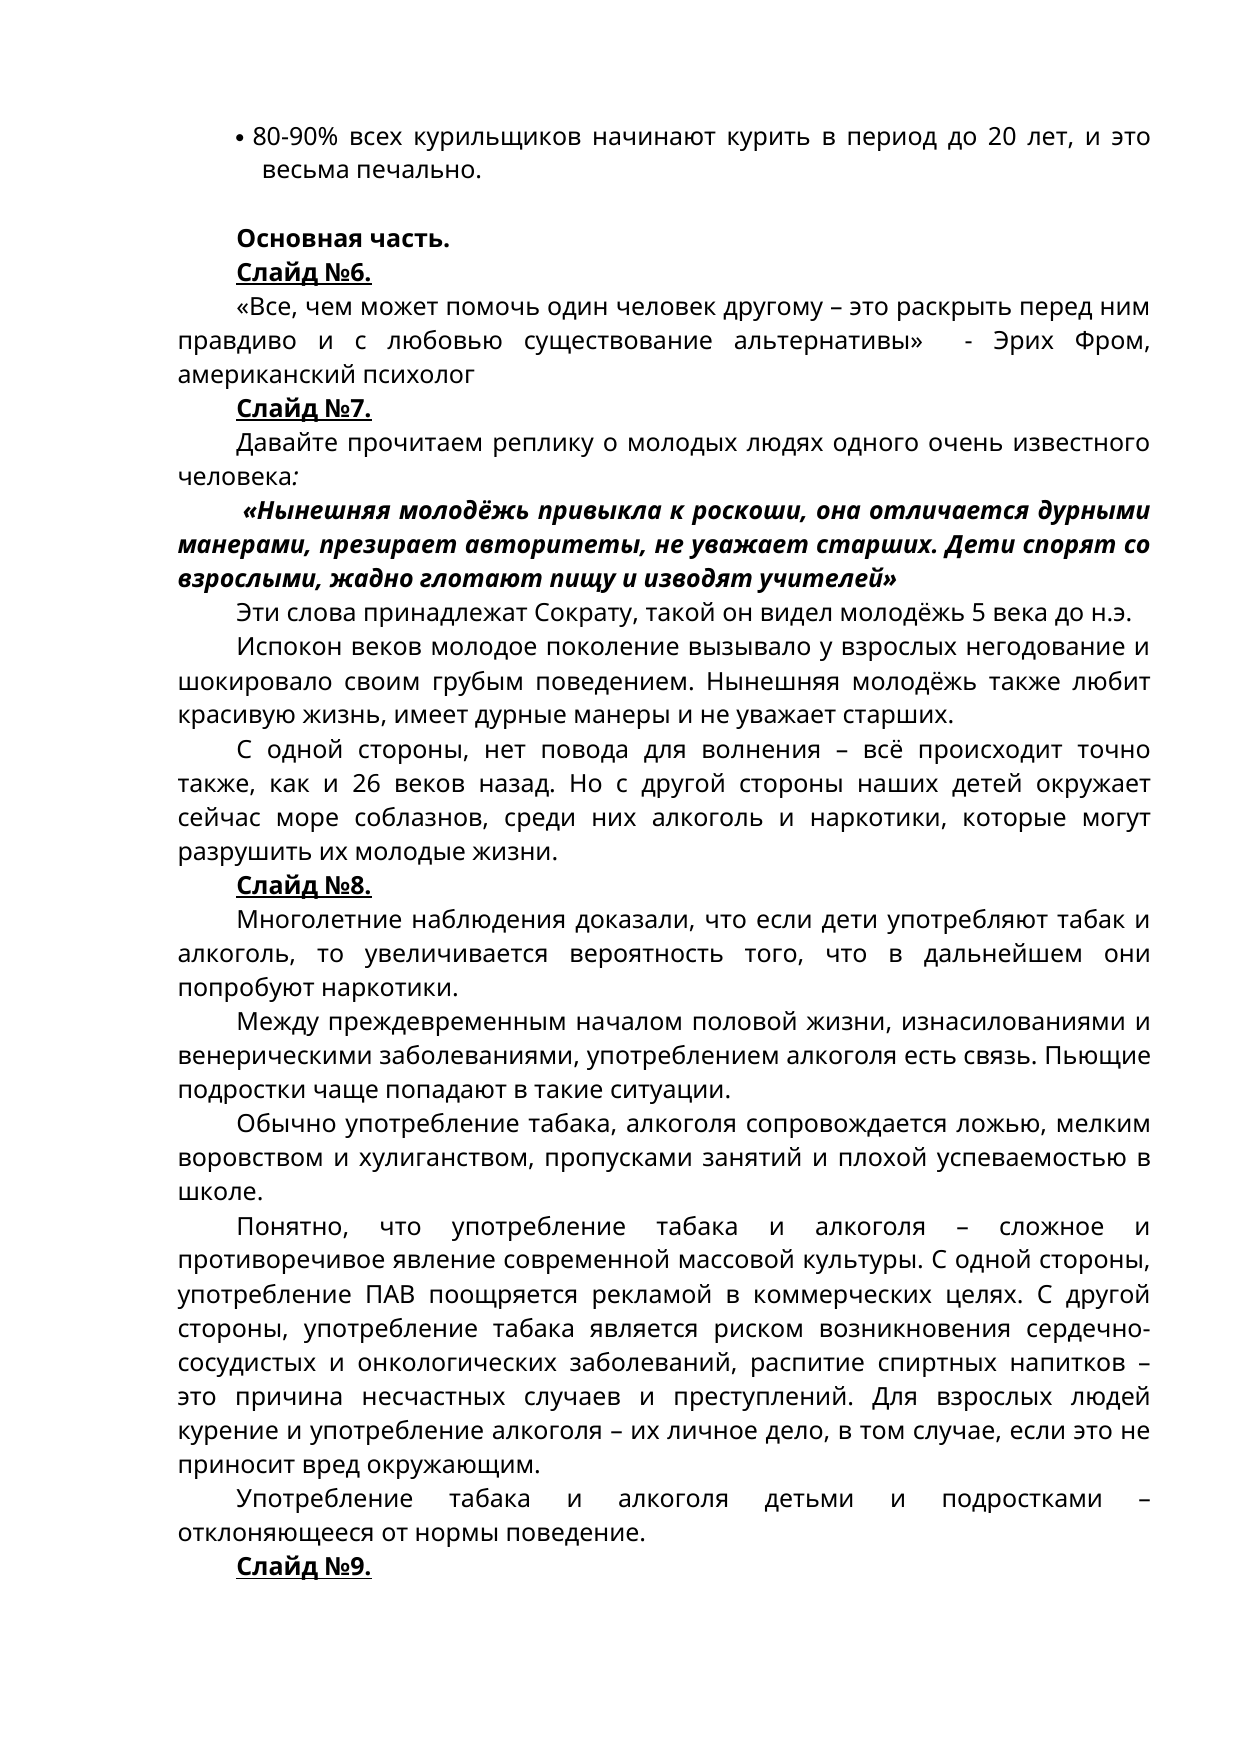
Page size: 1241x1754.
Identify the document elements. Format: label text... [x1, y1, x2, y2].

text Слайд №6. [177, 254, 1152, 288]
text Слайд №9. [177, 1549, 1152, 1583]
text Многолетние наблюдения доказали, что если дети употребляют табак и алкоголь, то увеличивается вероятность того, что в дальнейшем они попробуют наркотики. [177, 902, 1152, 1004]
text Эти слова принадлежат Сократу, такой он видел молодёжь 5 века до н.э. [177, 595, 1152, 629]
text Давайте прочитаем реплику о молодых людях одного очень известного человека: [177, 425, 1152, 493]
text С одной стороны, нет повода для волнения – всё происходит точно также, как и 26 веков назад. Но с другой стороны наших детей окружает сейчас море соблазнов, среди них алкоголь и наркотики, которые могут разрушить их молодые жизни. [177, 731, 1152, 867]
text Слайд №7. [177, 391, 1152, 425]
text «Все, чем может помочь один человек другому – это раскрыть перед ним правдиво и с любовью существование альтернативы» - Эрих Фром, американский психолог [177, 288, 1152, 391]
text Употребление табака и алкоголя детьми и подростками – отклоняющееся от нормы поведение. [177, 1481, 1152, 1549]
text Между преждевременным началом половой жизни, изнасилованиями и венерическими заболеваниями, употреблением алкоголя есть связь. Пьющие подростки чаще попадают в такие ситуации. [177, 1004, 1152, 1106]
text Слайд №8. [177, 867, 1152, 902]
text Основная часть. [177, 220, 1152, 254]
text Обычно употребление табака, алкоголя сопровождается ложью, мелким воровством и хулиганством, пропусками занятий и плохой успеваемостью в школе. [177, 1106, 1152, 1208]
text Понятно, что употребление табака и алкоголя – сложное и противоречивое явление современной массовой культуры. С одной стороны, употребление ПАВ поощряется рекламой в коммерческих целях. С другой стороны, употребление табака является риском возникновения сердечно-сосудистых и онкологических заболеваний, распитие спиртных напитков – это причина несчастных случаев и преступлений. Для взрослых людей курение и употребление алкоголя – их личное дело, в том случае, если это не приносит вред окружающим. [177, 1208, 1152, 1481]
text «Нынешняя молодёжь привыкла к роскоши, она отличается дурными манерами, презирает авторитеты, не уважает старших. Дети спорят со взрослыми, жадно глотают пищу и изводят учителей» [177, 493, 1152, 595]
text Испокон веков молодое поколение вызывало у взрослых негодование и шокировало своим грубым поведением. Нынешняя молодёжь также любит красивую жизнь, имеет дурные манеры и не уважает старших. [177, 629, 1152, 731]
list 80-90% всех курильщиков начинают курить в период до 20 лет, и это весьма печально. [236, 118, 1152, 186]
